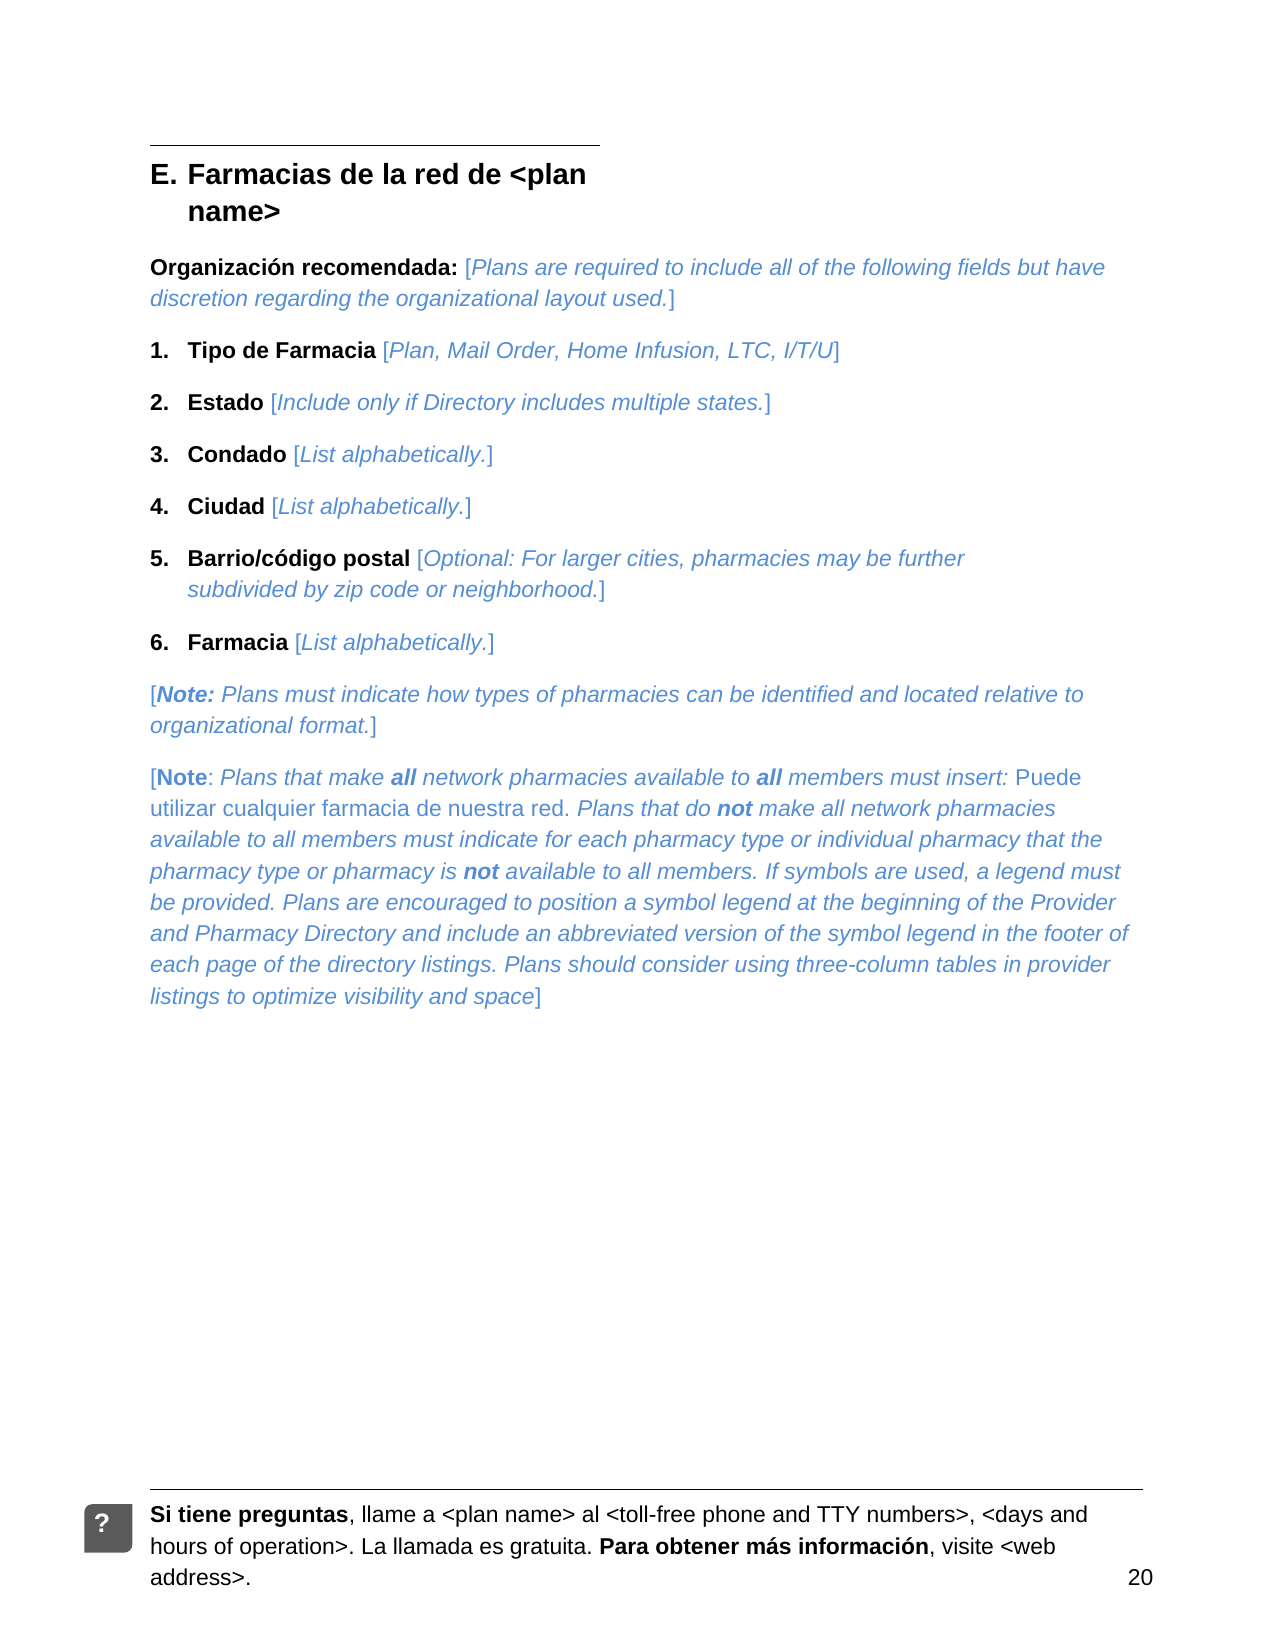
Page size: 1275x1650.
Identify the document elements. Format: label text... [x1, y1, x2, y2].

text [Note: Plans must indicate how types of pharmacies can be identified and located relative to organizational format.] [150, 677, 1143, 739]
list Ciudad [List alphabetically.] [150, 489, 1068, 521]
list Farmacia [List alphabetically.] [150, 625, 1068, 656]
list Tipo de Farmacia [Plan, Mail Order, Home Infusion, LTC, I/T/U] [150, 333, 1068, 364]
text [Note: Plans that make all network pharmacies available to all members must insert: Puede utilizar cualquier farmacia de nuestra red. Plans that do not make all network pharmacies available to all members must indicate for each pharmacy type or individual pharmacy that the pharmacy type or pharmacy is not available to all members. If symbols are used, a legend must be provided. Plans are encouraged to position a symbol legend at the beginning of the Provider and Pharmacy Directory and include an abbreviated version of the symbol legend in the footer of each page of the directory listings. Plans should consider using three-column tables in provider listings to optimize visibility and space] [150, 760, 1143, 1010]
subtitle Farmacias de la red de <plan name> [150, 146, 600, 229]
list Estado [Include only if Directory includes multiple states.] [150, 385, 1068, 417]
list Condado [List alphabetically.] [150, 437, 1068, 469]
text Organización recomendada: [Plans are required to include all of the following fields but have discretion regarding the organizational layout used.] [150, 250, 1143, 312]
list Barrio/código postal [Optional: For larger cities, pharmacies may be further subdivided by zip code or neighborhood.] [150, 542, 1068, 604]
